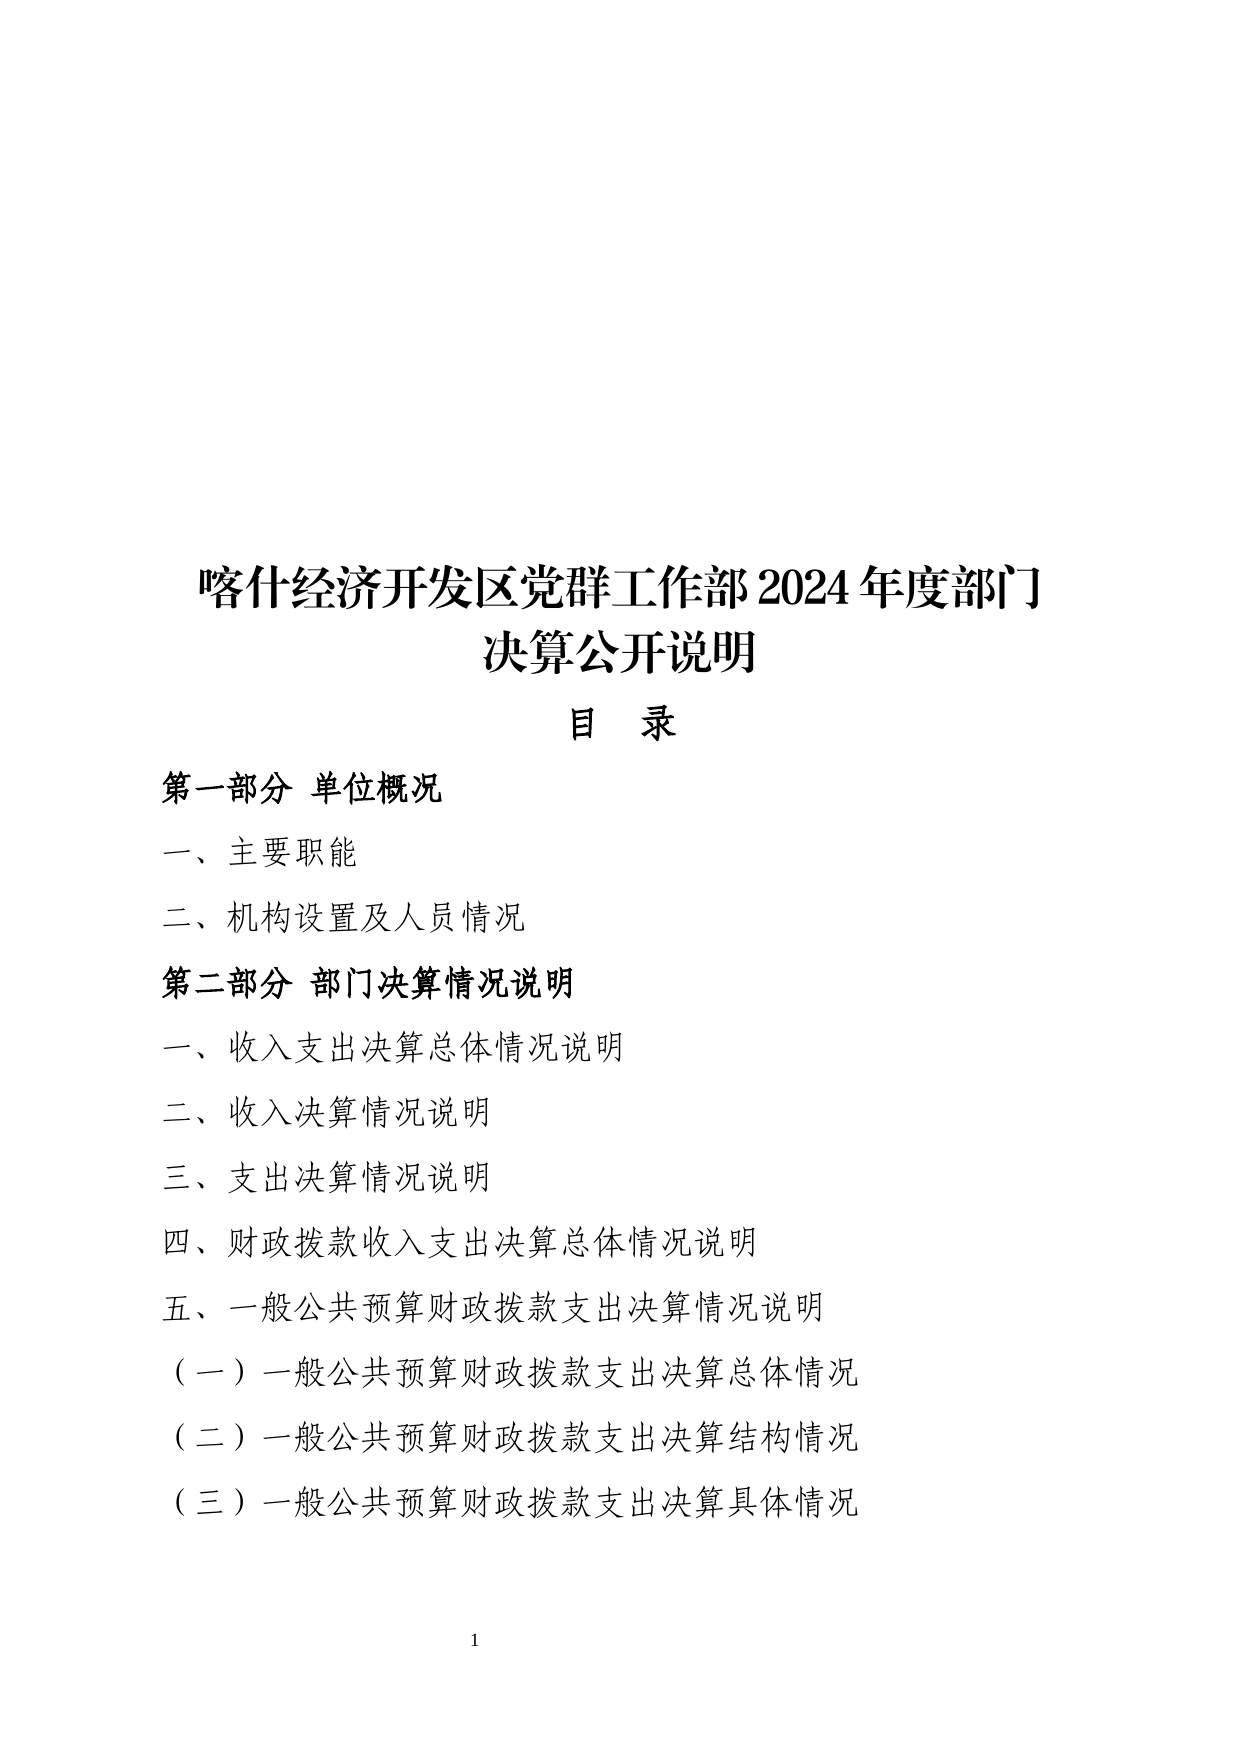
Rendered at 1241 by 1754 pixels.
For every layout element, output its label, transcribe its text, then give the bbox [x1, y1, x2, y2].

text 三、支出决算情况说明 [159, 1143, 1081, 1208]
text 喀什经济开发区党群工作部2024年度部门 [159, 558, 1081, 623]
text 四、财政拨款收入支出决算总体情况说明 [159, 1208, 1081, 1273]
text 一、主要职能 [159, 818, 1081, 883]
text （一）一般公共预算财政拨款支出决算总体情况 [159, 1338, 1081, 1403]
text （三）一般公共预算财政拨款支出决算具体情况 [159, 1468, 1081, 1533]
text （二）一般公共预算财政拨款支出决算结构情况 [159, 1403, 1081, 1468]
text 目 录 [159, 688, 1081, 753]
text 二、机构设置及人员情况 [159, 883, 1081, 948]
text 决算公开说明 [159, 623, 1081, 688]
text 五、一般公共预算财政拨款支出决算情况说明 [159, 1273, 1081, 1338]
text 一、收入支出决算总体情况说明 [159, 1013, 1081, 1078]
text 第一部分 单位概况 [159, 753, 1081, 818]
text 二、收入决算情况说明 [159, 1078, 1081, 1143]
text 第二部分 部门决算情况说明 [159, 948, 1081, 1013]
